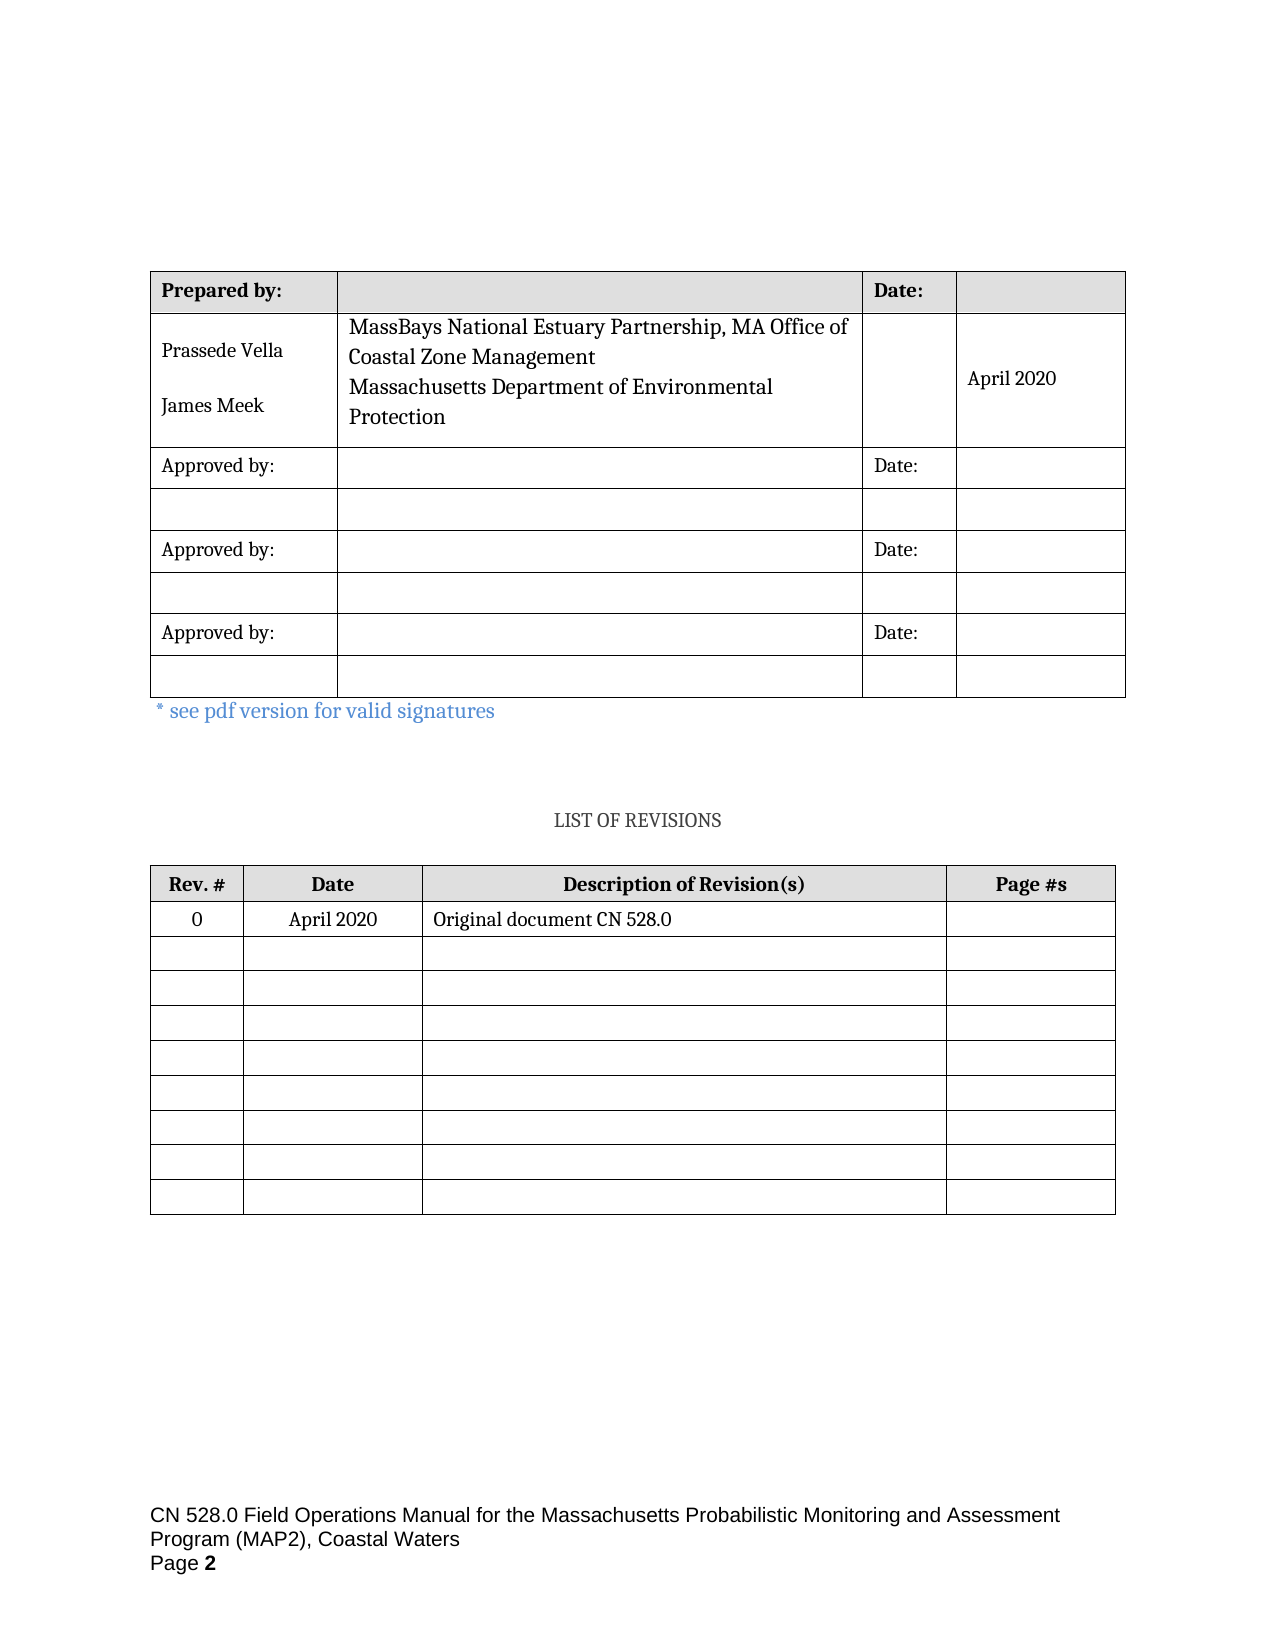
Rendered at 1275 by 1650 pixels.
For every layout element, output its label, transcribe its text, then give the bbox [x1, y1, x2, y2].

table_cell [423, 1180, 946, 1214]
table_cell [863, 656, 956, 697]
table_cell [151, 971, 243, 1005]
table_cell [151, 937, 243, 970]
table_cell [244, 937, 422, 970]
table_cell [244, 1111, 422, 1144]
table_cell Original document CN 528.0 [423, 902, 946, 936]
table_cell [244, 1041, 422, 1075]
table_header Date [244, 866, 422, 901]
table_cell [423, 971, 946, 1005]
subtitle LIST OF REVISIONS [150, 809, 1125, 833]
table_cell [957, 656, 1125, 697]
table_header Description of Revision(s) [423, 866, 946, 901]
table_cell [151, 1145, 243, 1179]
table_cell [947, 1111, 1115, 1144]
table_cell [151, 1111, 243, 1144]
table_cell [151, 573, 337, 613]
table_cell Date: [863, 531, 956, 572]
table_cell [423, 1076, 946, 1109]
table_cell MassBays National Estuary Partnership, MA Office of Coastal Zone Management Massachusetts Department of Environmental Protection [338, 314, 862, 447]
table_cell [863, 573, 956, 613]
table_cell [947, 971, 1115, 1005]
table_cell [338, 531, 862, 572]
table_cell [338, 448, 862, 488]
table_cell Approved by: [151, 614, 337, 655]
table_cell [244, 1145, 422, 1179]
table_cell [244, 1076, 422, 1109]
table_cell Prassede Vella James Meek [151, 314, 337, 447]
table_header [957, 272, 1125, 312]
table_cell [947, 937, 1115, 970]
table_cell [151, 489, 337, 530]
table_cell [947, 1180, 1115, 1214]
table_cell [151, 1076, 243, 1109]
text * see pdf version for valid signatures [150, 698, 1125, 724]
table_cell 0 [151, 902, 243, 936]
table_cell [151, 656, 337, 697]
table_cell [863, 489, 956, 530]
table_cell [244, 1006, 422, 1040]
table_cell April 2020 [244, 902, 422, 936]
table_cell [423, 1006, 946, 1040]
table_cell [947, 902, 1115, 936]
table_cell [957, 489, 1125, 530]
table_cell [151, 1006, 243, 1040]
table_cell [947, 1145, 1115, 1179]
table_cell [957, 531, 1125, 572]
table_cell April 2020 [957, 314, 1125, 447]
table_cell [151, 1041, 243, 1075]
table_cell Date: [863, 614, 956, 655]
table_cell Date: [863, 448, 956, 488]
table_cell [957, 573, 1125, 613]
table_cell [423, 1145, 946, 1179]
table_cell [244, 1180, 422, 1214]
table_cell [947, 1006, 1115, 1040]
table_cell [957, 614, 1125, 655]
table_cell [338, 614, 862, 655]
table_header [338, 272, 862, 312]
table_cell [151, 1180, 243, 1214]
table_header Rev. # [151, 866, 243, 901]
table_cell [947, 1076, 1115, 1109]
table_cell [338, 489, 862, 530]
table_cell [947, 1041, 1115, 1075]
table_header Prepared by: [151, 272, 337, 312]
table_cell [863, 314, 956, 447]
table_header Page #s [947, 866, 1115, 901]
table_cell [338, 656, 862, 697]
table_cell [423, 1111, 946, 1144]
table_cell Approved by: [151, 531, 337, 572]
table_cell [423, 1041, 946, 1075]
table_header Date: [863, 272, 956, 312]
table_cell [423, 937, 946, 970]
table_cell Approved by: [151, 448, 337, 488]
table_cell [957, 448, 1125, 488]
table_cell [244, 971, 422, 1005]
table_cell [338, 573, 862, 613]
